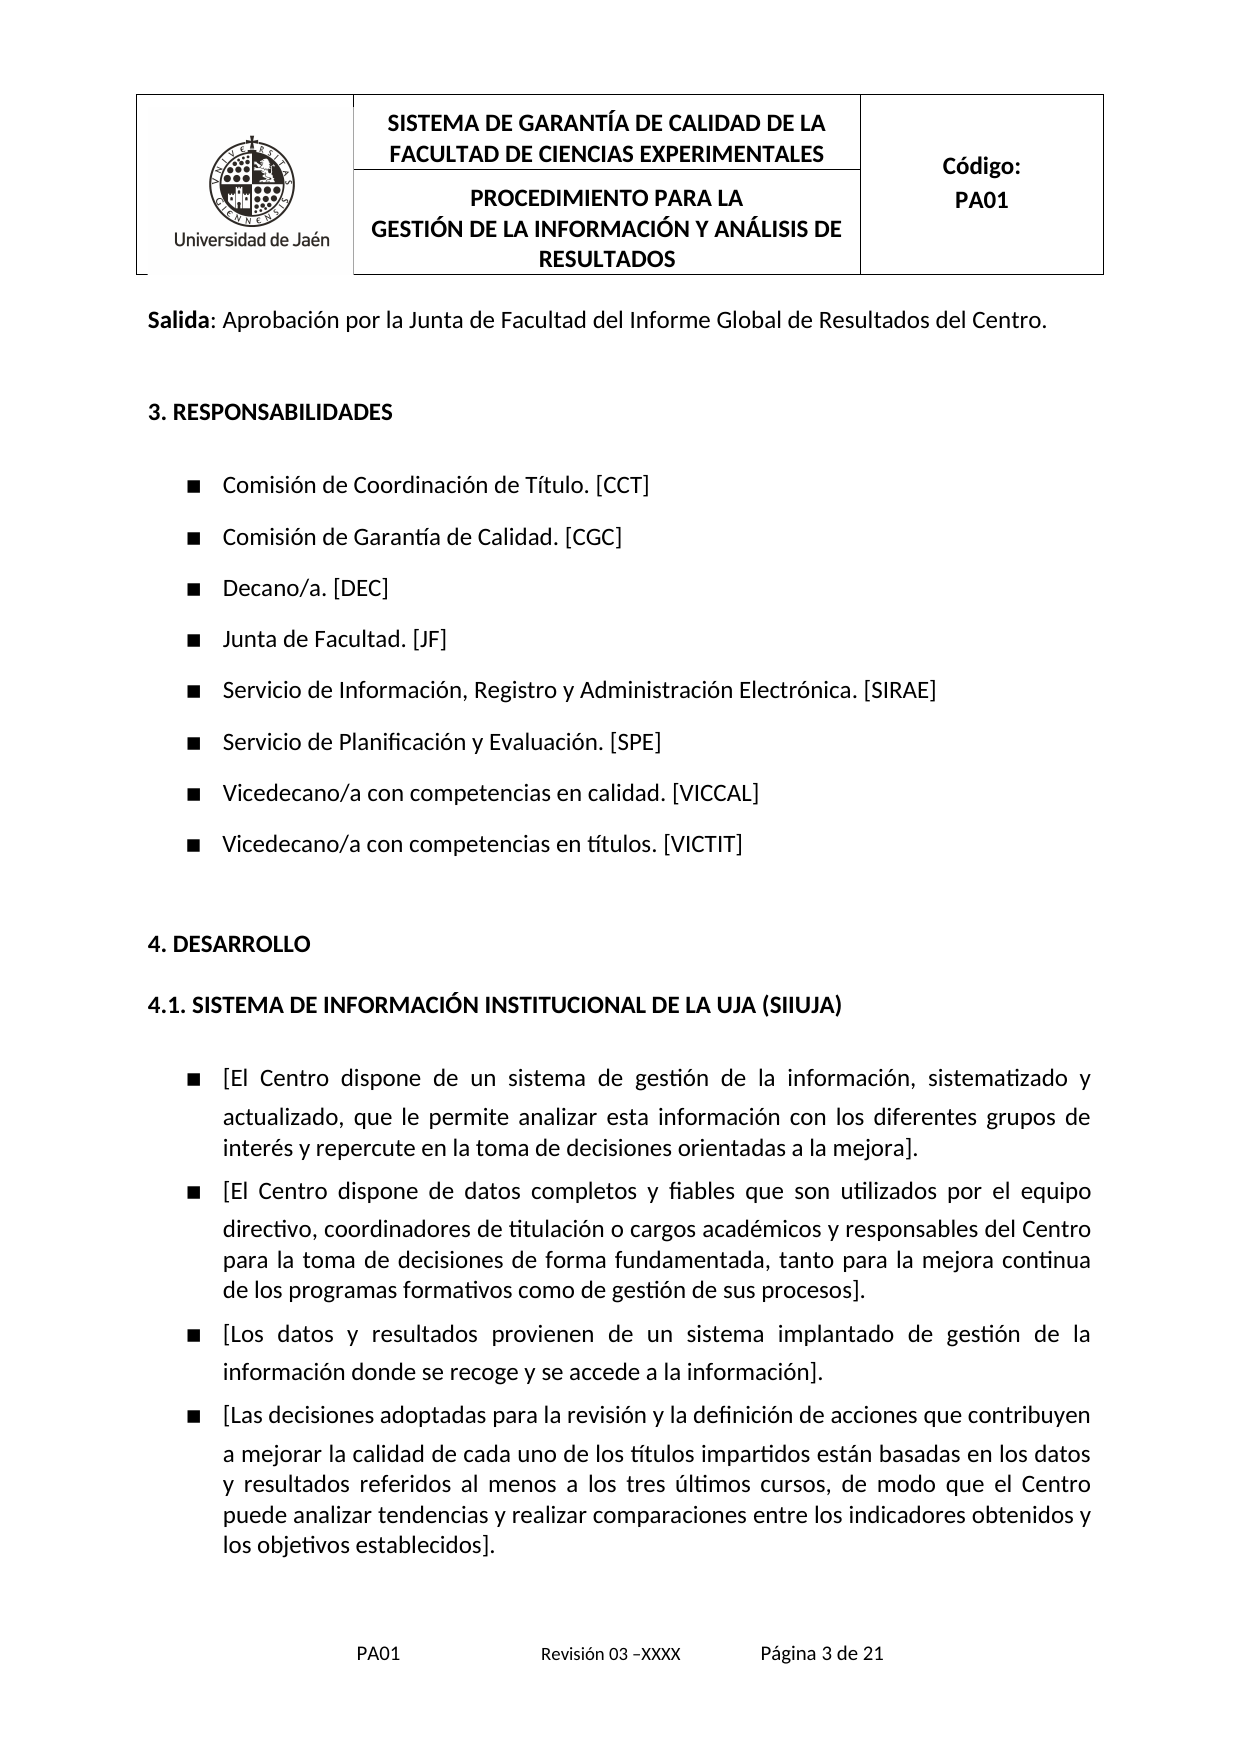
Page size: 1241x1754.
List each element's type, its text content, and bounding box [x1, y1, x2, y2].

list Servicio de Información, Registro y Administración Electrónica. [SIRAE] [185, 662, 1092, 713]
text Salida: Aprobación por la Junta de Facultad del Informe Global de Resultados del Centro. [148, 304, 1092, 335]
list Comisión de Coordinación de Título. [CCT] [185, 457, 1092, 508]
list [El Centro dispone de datos completos y fiables que son utilizados por el equipo directivo, coordinadores de titulación o cargos académicos y responsables del Centro para la toma de decisiones de forma fundamentada, tanto para la mejora continua de los programas formativos como de gestión de sus procesos]. [185, 1162, 1092, 1305]
list Decano/a. [DEC] [185, 559, 1092, 611]
list [Los datos y resultados provienen de un sistema implantado de gestión de la información donde se recoge y se accede a la información]. [185, 1305, 1092, 1387]
text 4. DESARROLLO [148, 928, 1092, 958]
text 4.1. SISTEMA DE INFORMACIÓN INSTITUCIONAL DE LA UJA (SIIUJA) [148, 989, 1092, 1019]
list Vicedecano/a con competencias en títulos. [VICTIT] [185, 816, 1092, 867]
list Vicedecano/a con competencias en calidad. [VICCAL] [185, 764, 1092, 816]
list Servicio de Planificación y Evaluación. [SPE] [185, 713, 1092, 764]
picture [147, 107, 354, 275]
text 3. RESPONSABILIDADES [148, 396, 1092, 426]
list Comisión de Garantía de Calidad. [CGC] [185, 508, 1092, 559]
list Junta de Facultad. [JF] [185, 611, 1092, 662]
list [El Centro dispone de un sistema de gestión de la información, sistematizado y actualizado, que le permite analizar esta información con los diferentes grupos de interés y repercute en la toma de decisiones orientadas a la mejora]. [185, 1050, 1092, 1162]
list [Las decisiones adoptadas para la revisión y la definición de acciones que contribuyen a mejorar la calidad de cada uno de los títulos impartidos están basadas en los datos y resultados referidos al menos a los tres últimos cursos, de modo que el Centro puede analizar tendencias y realizar comparaciones entre los indicadores obtenidos y los objetivos establecidos]. [185, 1387, 1092, 1560]
